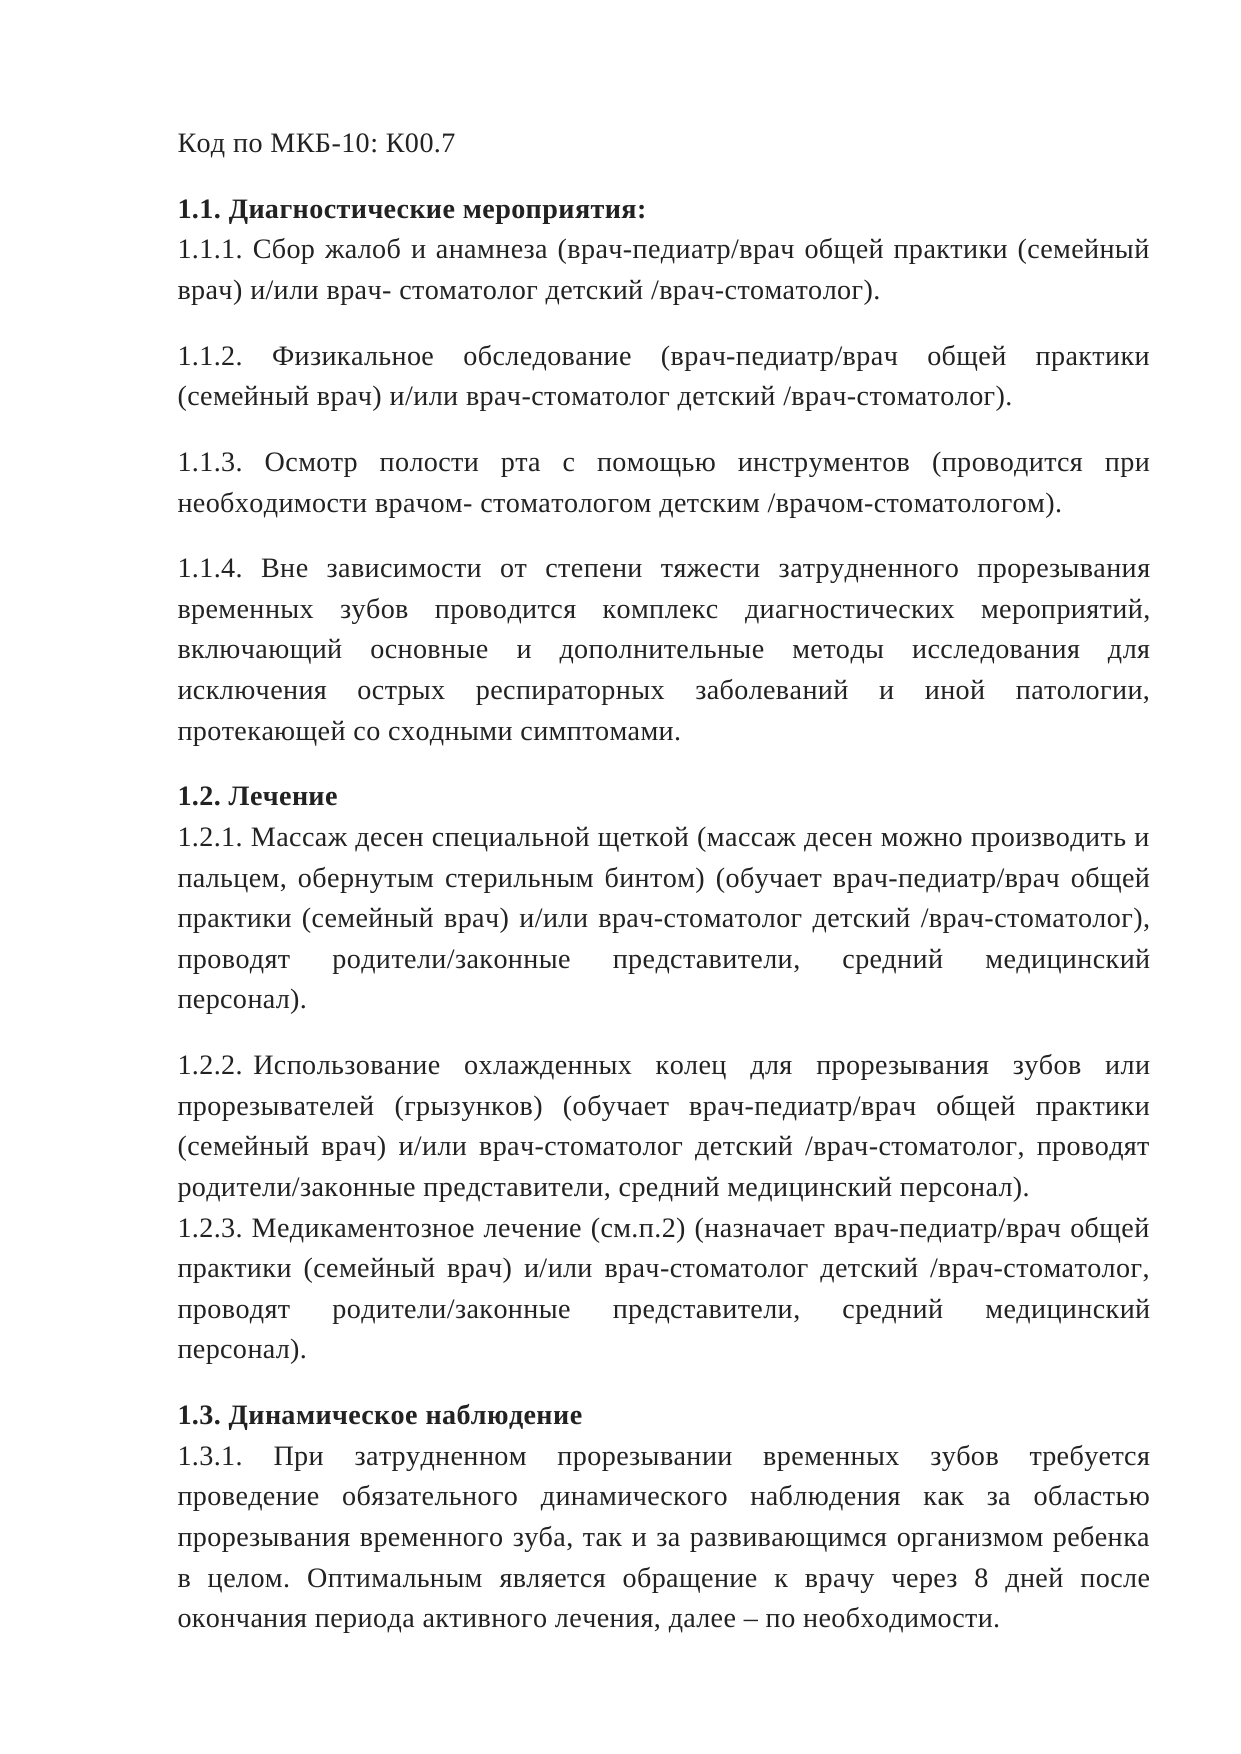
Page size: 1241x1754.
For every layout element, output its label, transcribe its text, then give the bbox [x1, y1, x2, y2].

text 1.2.3. Медикаментозное лечение (см.п.2) (назначает врач-педиатр/врач общей практики (семейный врач) и/или врач-стоматолог детский /врач-стоматолог, проводят родители/законные представители, средний медицинский персонал). [177, 1202, 1152, 1365]
text 1.2. Лечение [177, 771, 1152, 812]
text 1.1.2. Физикальное обследование (врач-педиатр/врач общей практики (семейный врач) и/или врач-стоматолог детский /врач-стоматолог). [177, 331, 1152, 412]
text 1.2.1. Массаж десен специальной щеткой (массаж десен можно производить и пальцем, обернутым стерильным бинтом) (обучает врач-педиатр/врач общей практики (семейный врач) и/или врач-стоматолог детский /врач-стоматолог), проводят родители/законные представители, средний медицинский персонал). [177, 812, 1152, 1015]
text 1.3. Динамическое наблюдение [177, 1390, 1152, 1431]
text Код по МКБ-10: К00.7 [177, 118, 1152, 159]
text 1.3.1. При затрудненном прорезывании временных зубов требуется проведение обязательного динамического наблюдения как за областью прорезывания временного зуба, так и за развивающимся организмом ребенка в целом. Оптимальным является обращение к врачу через 8 дней после окончания периода активного лечения, далее – по необходимости. [177, 1431, 1152, 1634]
text 1.2.2. Использование охлажденных колец для прорезывания зубов или прорезывателей (грызунков) (обучает врач-педиатр/врач общей практики (семейный врач) и/или врач-стоматолог детский /врач-стоматолог, проводят родители/законные представители, средний медицинский персонал). [177, 1040, 1152, 1202]
text 1.1.4. Вне зависимости от степени тяжести затрудненного прорезывания временных зубов проводится комплекс диагностических мероприятий, включающий основные и дополнительные методы исследования для исключения острых респираторных заболеваний и иной патологии, протекающей со сходными симптомами. [177, 543, 1152, 746]
text 1.1. Диагностические мероприятия: [177, 184, 1152, 224]
text 1.1.1. Сбор жалоб и анамнеза (врач-педиатр/врач общей практики (семейный врач) и/или врач- стоматолог детский /врач-стоматолог). [177, 224, 1152, 306]
text 1.1.3. Осмотр полости рта с помощью инструментов (проводится при необходимости врачом- стоматологом детским /врачом-стоматологом). [177, 437, 1152, 518]
